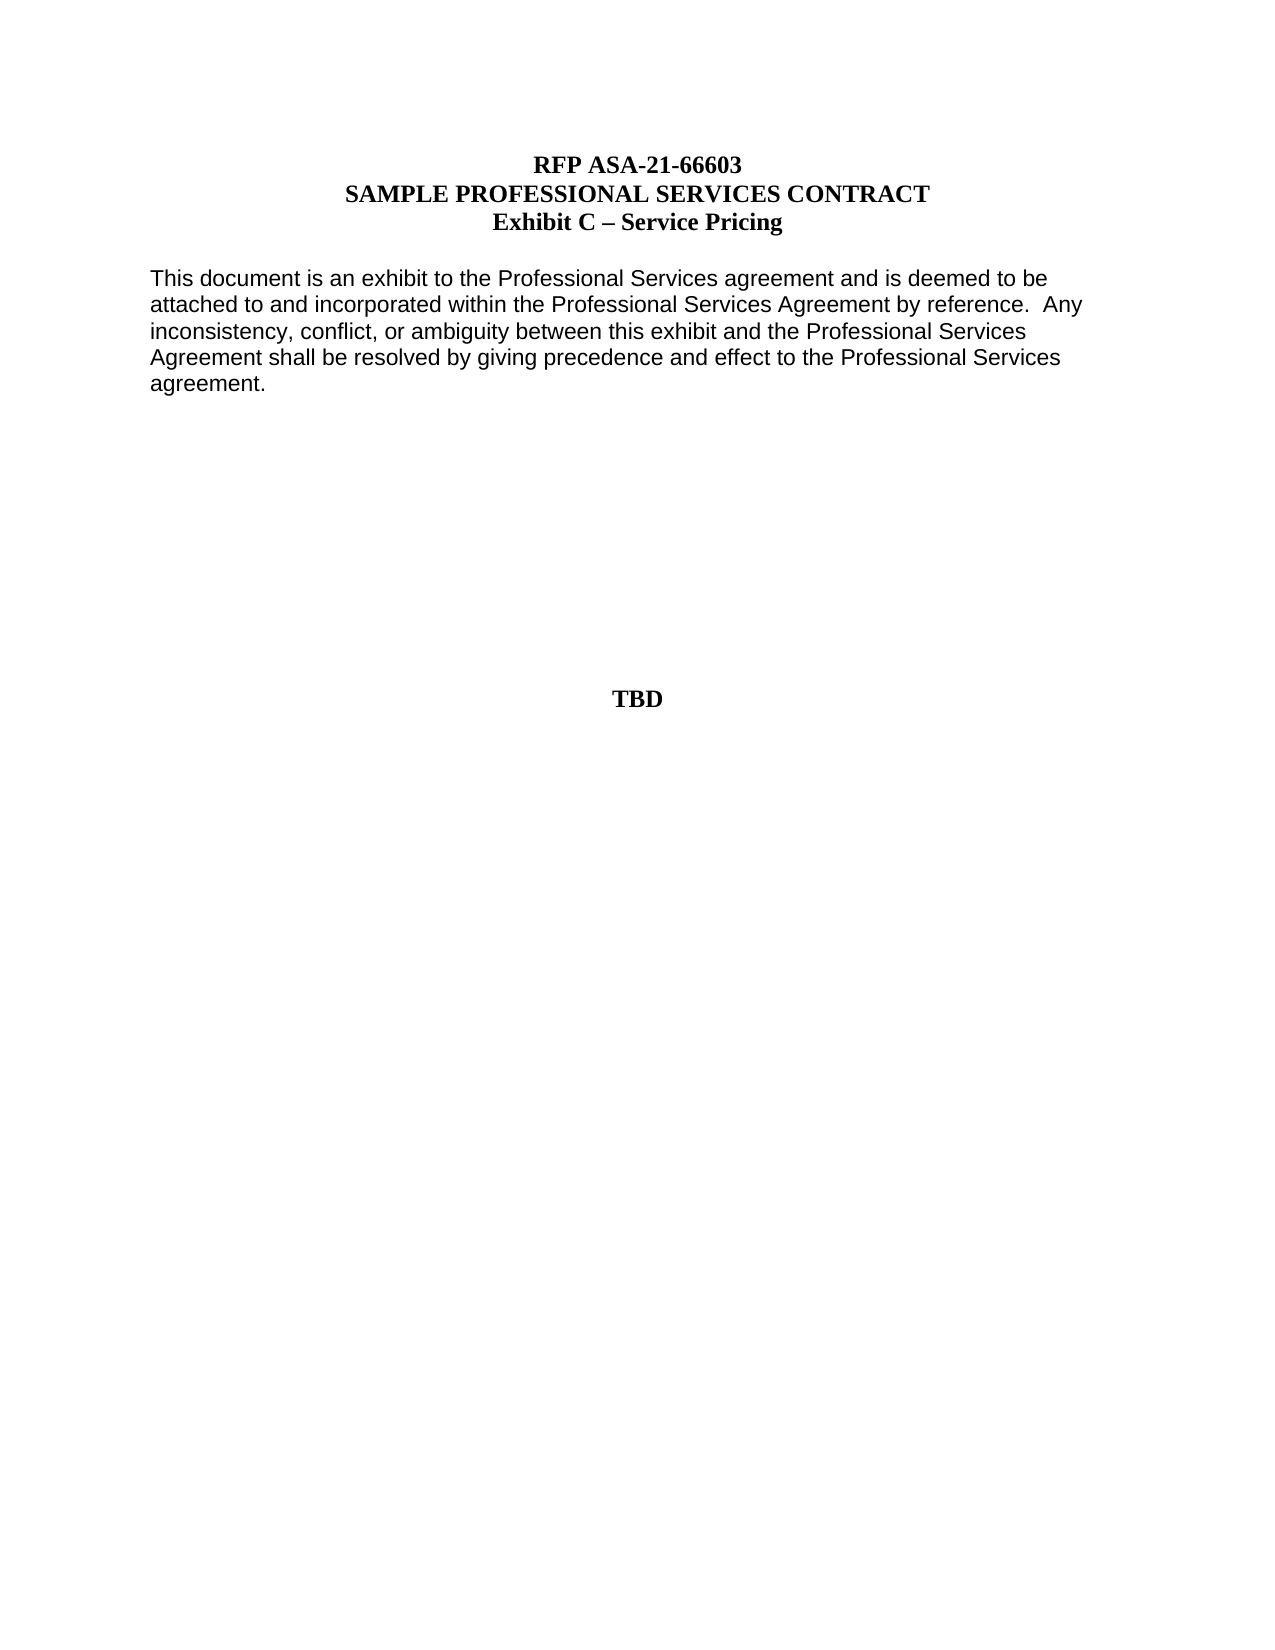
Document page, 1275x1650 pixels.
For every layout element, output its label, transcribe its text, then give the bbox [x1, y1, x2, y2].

text This document is an exhibit to the Professional Services agreement and is deemed to be attached to and incorporated within the Professional Services Agreement by reference. Any inconsistency, conflict, or ambiguity between this exhibit and the Professional Services Agreement shall be resolved by giving precedence and effect to the Professional Services agreement. [150, 265, 1125, 397]
text SAMPLE PROFESSIONAL SERVICES CONTRACT [150, 179, 1125, 207]
text TBD [150, 684, 1125, 713]
text RFP ASA-21-66603 [150, 150, 1125, 179]
text Exhibit C – Service Pricing [150, 207, 1125, 236]
